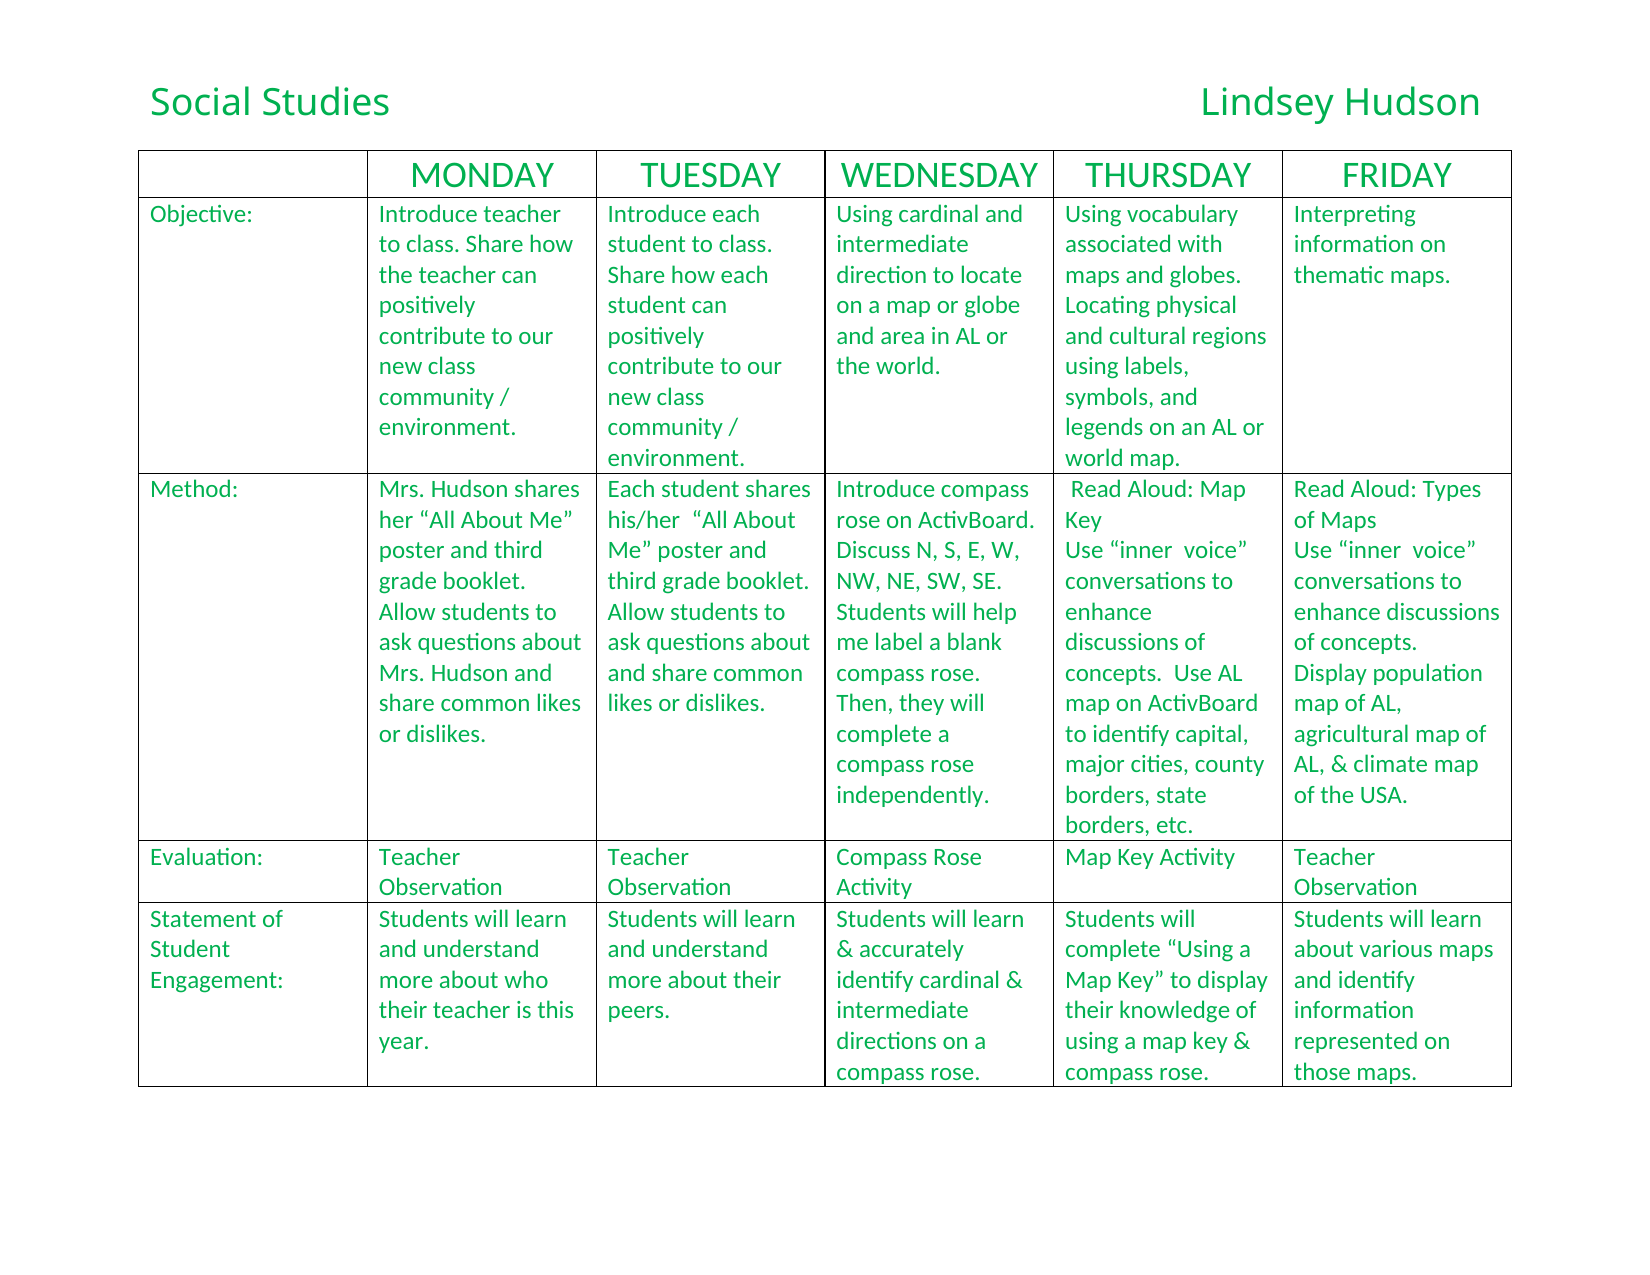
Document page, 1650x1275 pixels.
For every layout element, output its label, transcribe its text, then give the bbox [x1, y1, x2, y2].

table_cell Students will learn & accurately identify cardinal & intermediate directions on a compass rose. [826, 903, 1053, 1086]
table_cell Method: [139, 474, 367, 840]
table_cell Introduce compass rose on ActivBoard. Discuss N, S, E, W, NW, NE, SW, SE. Students will help me label a blank compass rose. Then, they will complete a compass rose independently. [826, 474, 1053, 840]
table_cell Introduce each student to class. Share how each student can positively contribute to our new class community / environment. [597, 198, 824, 473]
table_cell Mrs. Hudson shares her “All About Me” poster and third grade booklet. Allow students to ask questions about Mrs. Hudson and share common likes or dislikes. [368, 474, 596, 840]
table_cell Statement of Student Engagement: [139, 903, 367, 1086]
table_cell Objective: [139, 198, 367, 473]
table_cell Each student shares his/her “All About Me” poster and third grade booklet. Allow students to ask questions about and share common likes or dislikes. [597, 474, 824, 840]
table_header FRIDAY [1283, 151, 1511, 197]
table_cell Read Aloud: Types of Maps Use “inner voice” conversations to enhance discussions of concepts. Display population map of AL, agricultural map of AL, & climate map of the USA. [1283, 474, 1511, 840]
table_header TUESDAY [597, 151, 824, 197]
table_header MONDAY [368, 151, 596, 197]
table_cell Using vocabulary associated with maps and globes. Locating physical and cultural regions using labels, symbols, and legends on an AL or world map. [1054, 198, 1282, 473]
table_cell Read Aloud: Map Key Use “inner voice” conversations to enhance discussions of concepts. Use AL map on ActivBoard to identify capital, major cities, county borders, state borders, etc. [1054, 474, 1282, 840]
table_cell Teacher Observation [597, 841, 824, 902]
table_cell Students will learn and understand more about who their teacher is this year. [368, 903, 596, 1086]
table_cell Teacher Observation [368, 841, 596, 902]
table_header WEDNESDAY [826, 151, 1053, 197]
table_cell Students will complete “Using a Map Key” to display their knowledge of using a map key & compass rose. [1054, 903, 1282, 1086]
table_cell Interpreting information on thematic maps. [1283, 198, 1511, 473]
table_cell Map Key Activity [1054, 841, 1282, 902]
table_header THURSDAY [1054, 151, 1282, 197]
table_cell Introduce teacher to class. Share how the teacher can positively contribute to our new class community / environment. [368, 198, 596, 473]
table_cell Students will learn and understand more about their peers. [597, 903, 824, 1086]
table_cell Evaluation: [139, 841, 367, 902]
table_cell Teacher Observation [1283, 841, 1511, 902]
table_cell Compass Rose Activity [826, 841, 1053, 902]
table_header [139, 151, 367, 197]
table_cell Students will learn about various maps and identify information represented on those maps. [1283, 903, 1511, 1086]
table_cell Using cardinal and intermediate direction to locate on a map or globe and area in AL or the world. [826, 198, 1053, 473]
